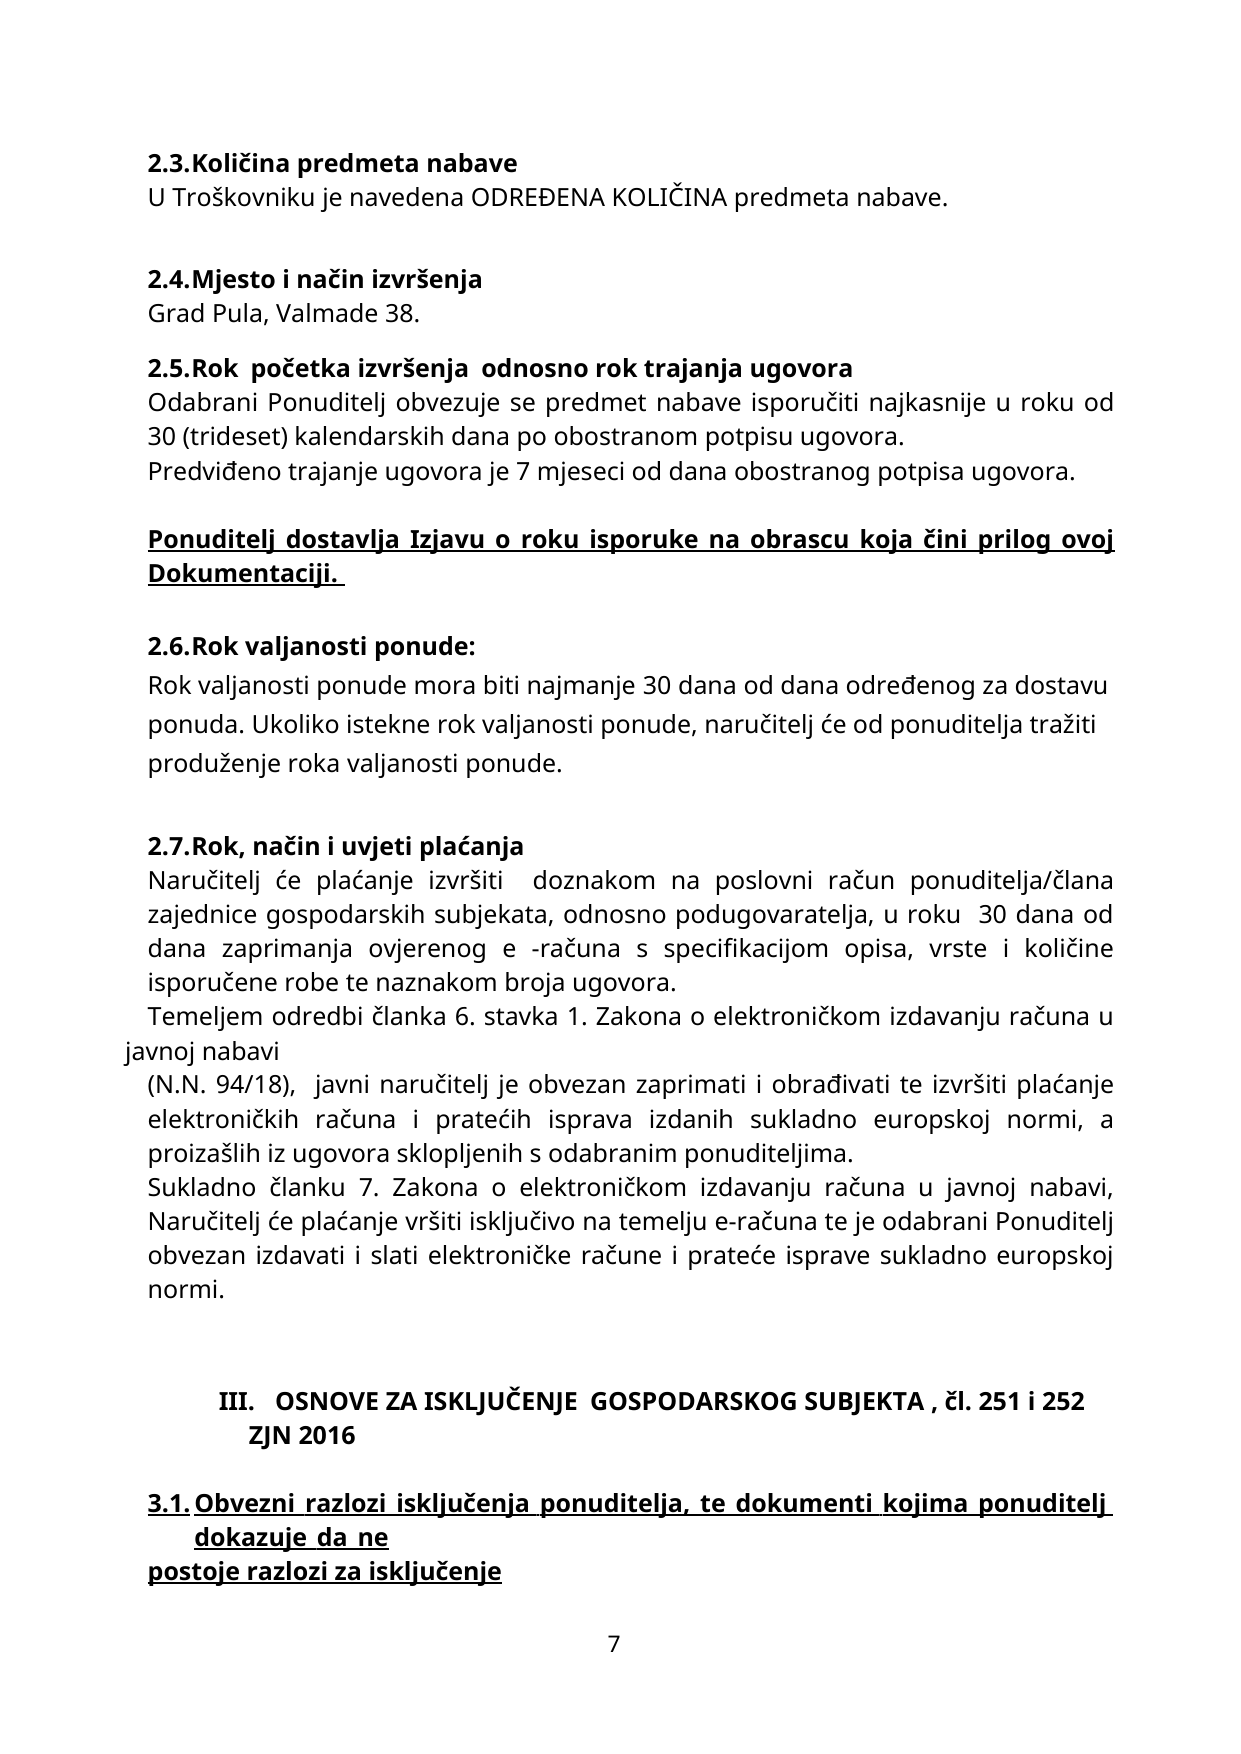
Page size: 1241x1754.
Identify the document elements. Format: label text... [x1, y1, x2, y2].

text postoje razlozi za isključenje [147, 1554, 1115, 1588]
list OSNOVE ZA ISKLJUČENJE GOSPODARSKOG SUBJEKTA , čl. 251 i 252 ZJN 2016 [218, 1383, 1115, 1451]
text Sukladno članku 7. Zakona o elektroničkom izdavanju računa u javnoj nabavi, Naručitelj će plaćanje vršiti isključivo na temelju e-računa te je odabrani Ponuditelj obvezan izdavati i slati elektroničke račune i prateće isprave sukladno europskoj normi. [147, 1169, 1115, 1306]
text Predviđeno trajanje ugovora je 7 mjeseci od dana obostranog potpisa ugovora. [147, 453, 1115, 487]
text Ponuditelj dostavlja Izjavu o roku isporuke na obrascu koja čini prilog ovoj Dokumentaciji. [147, 521, 1115, 550]
list Rok početka izvršenja odnosno rok trajanja ugovora [147, 351, 1115, 385]
text Grad Pula, Valmade 38. [147, 296, 1115, 330]
text Odabrani Ponuditelj obvezuje se predmet nabave isporučiti najkasnije u roku od 30 (trideset) kalendarskih dana po obostranom potpisu ugovora. [147, 385, 1115, 453]
text U Troškovniku je navedena ODREĐENA KOLIČINA predmeta nabave. [147, 179, 1115, 214]
list Rok, način i uvjeti plaćanja [147, 829, 1115, 863]
text Ponuditelj dostavlja Izjavu o roku isporuke na obrascu koja čini prilog ovoj Dokumentaciji. [147, 551, 1115, 589]
text Rok valjanosti ponude mora biti najmanje 30 dana od dana određenog za dostavu ponuda. Ukoliko istekne rok valjanosti ponude, naručitelj će od ponuditelja tražiti produženje roka valjanosti ponude. [147, 667, 1115, 780]
text (N.N. 94/18), javni naručitelj je obvezan zaprimati i obrađivati te izvršiti plaćanje elektroničkih računa i pratećih isprava izdanih sukladno europskoj normi, a proizašlih iz ugovora sklopljenih s odabranim ponuditeljima. [147, 1067, 1115, 1169]
text Naručitelj će plaćanje izvršiti doznakom na poslovni račun ponuditelja/člana zajednice gospodarskih subjekata, odnosno podugovaratelja, u roku 30 dana od dana zaprimanja ovjerenog e -računa s specifikacijom opisa, vrste i količine isporučene robe te naznakom broja ugovora. [147, 863, 1115, 999]
list Rok valjanosti ponude: [147, 628, 1115, 662]
list Mjesto i način izvršenja [147, 262, 1115, 296]
list Količina predmeta nabave [147, 146, 1115, 179]
text Temeljem odredbi članka 6. stavka 1. Zakona o elektroničkom izdavanju računa u javnoj nabavi [125, 999, 1115, 1067]
list Obvezni razlozi isključenja ponuditelja, te dokumenti kojima ponuditelj dokazuje da ne [147, 1486, 1115, 1554]
